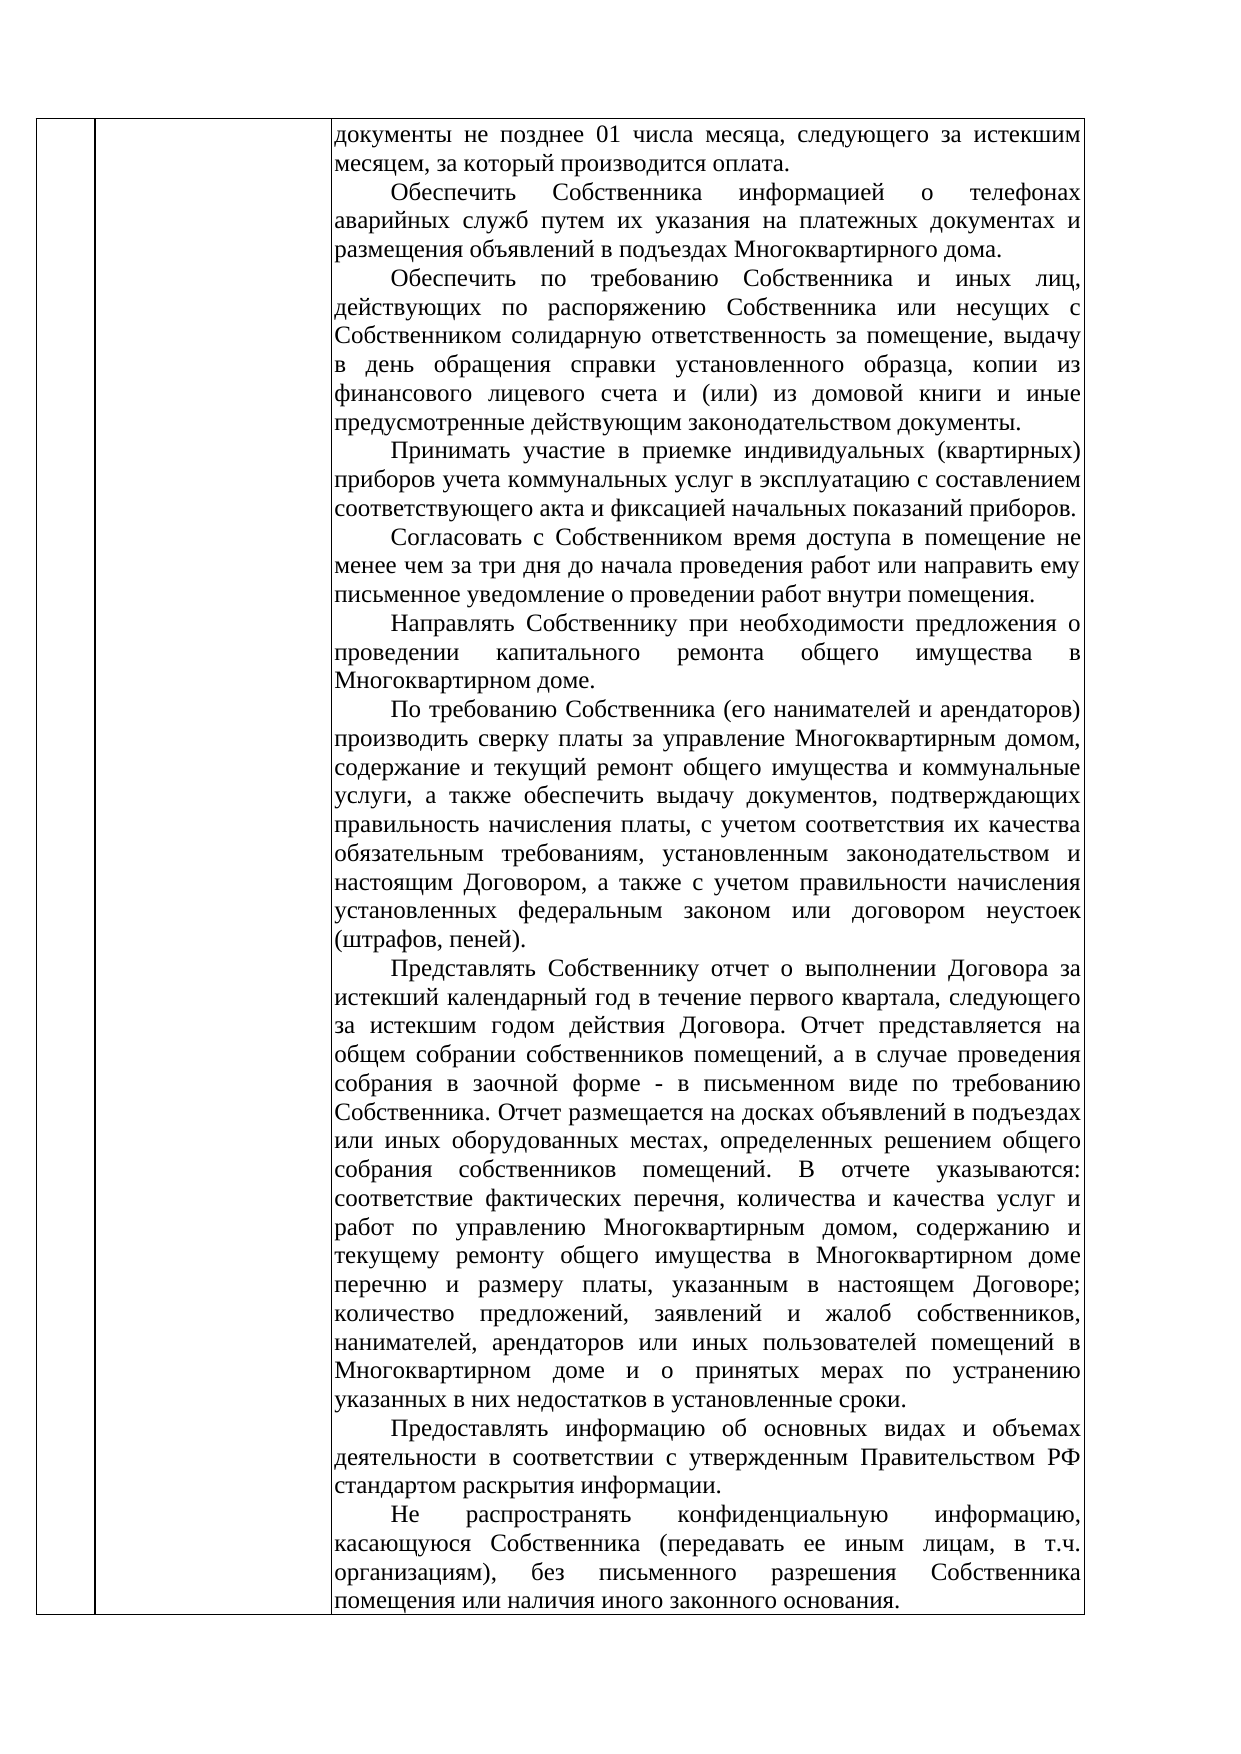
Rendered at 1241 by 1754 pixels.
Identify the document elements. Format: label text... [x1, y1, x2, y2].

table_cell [332, 119, 1084, 1614]
table_cell 4 [37, 119, 94, 1614]
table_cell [96, 119, 331, 1614]
